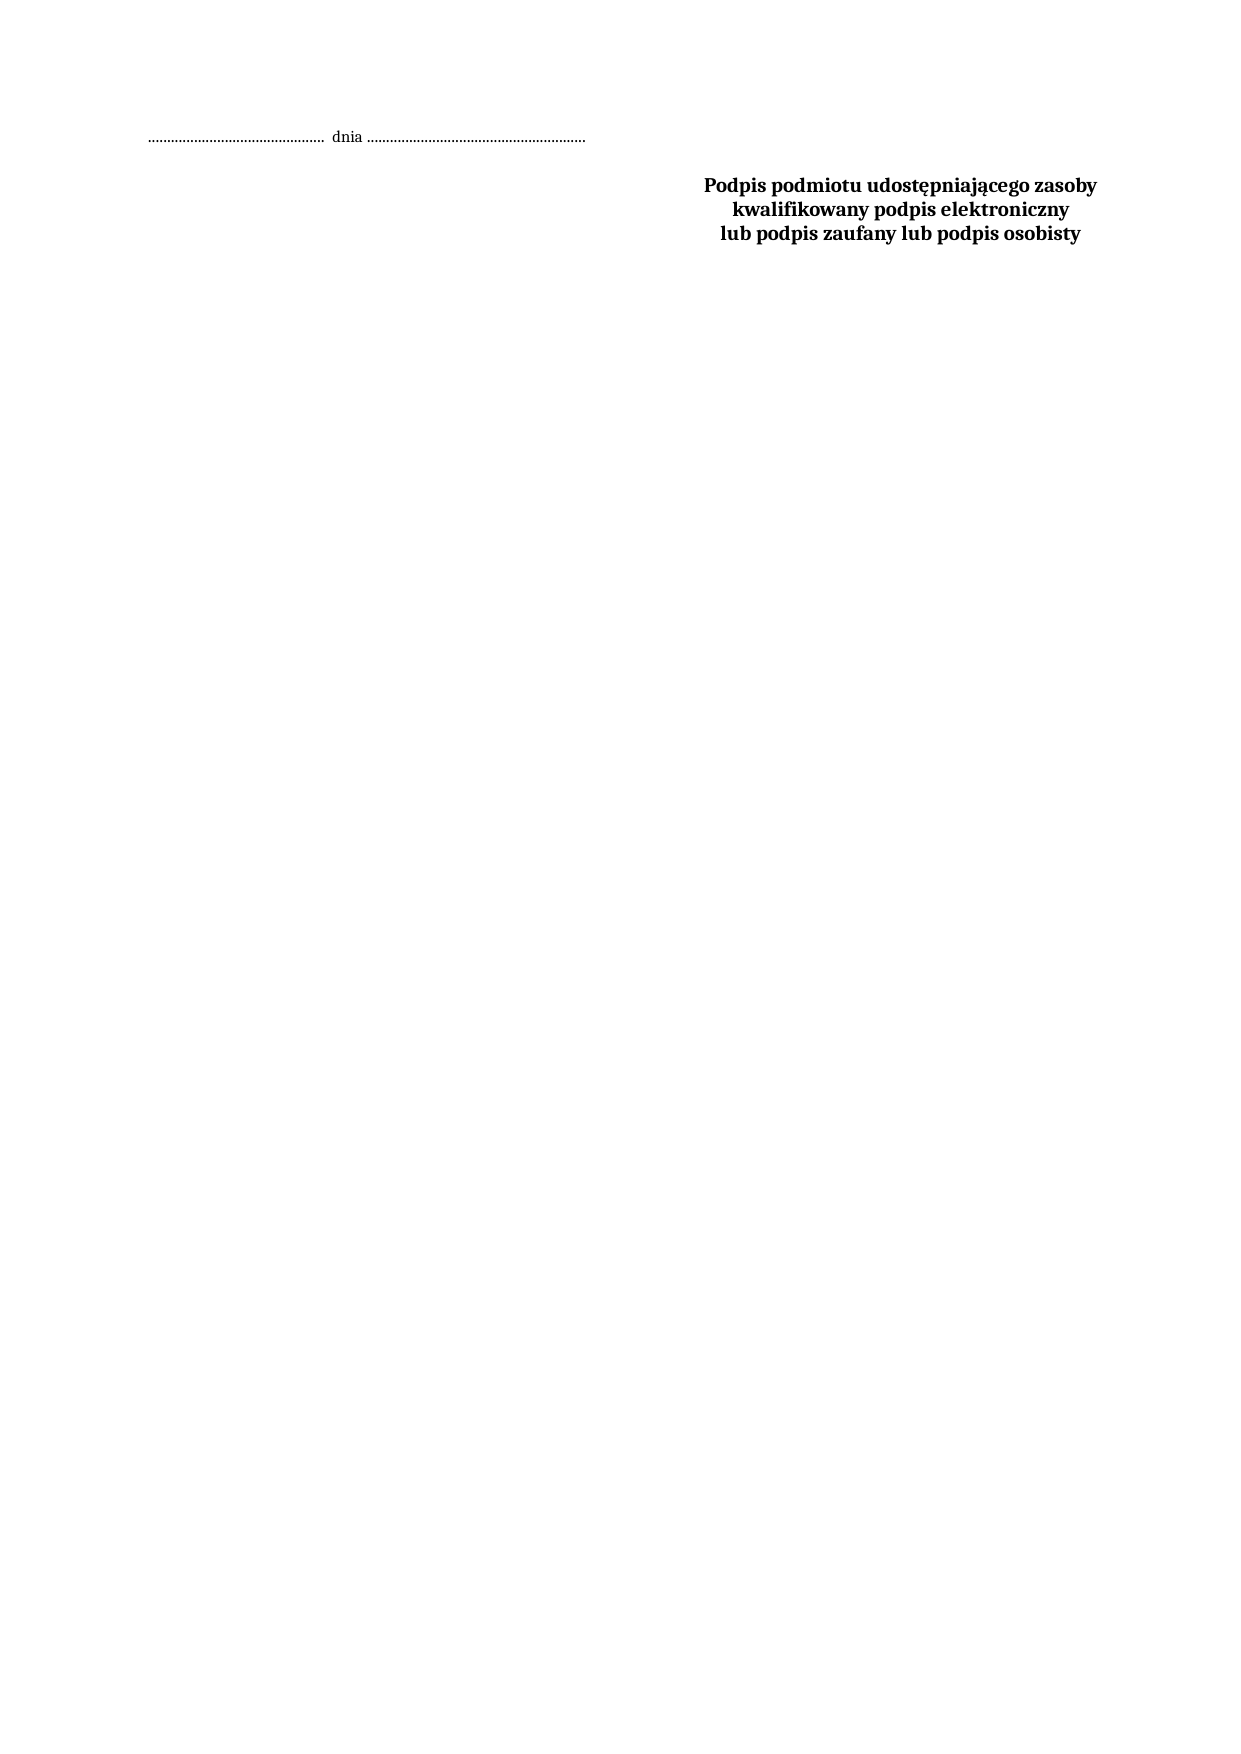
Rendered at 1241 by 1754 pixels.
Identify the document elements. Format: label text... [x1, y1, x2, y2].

text .............................................. dnia ......................................................... [148, 126, 1093, 147]
table_header Podpis podmiotu udostępniającego zasoby kwalifikowany podpis elektroniczny lub podpis zaufany lub podpis osobisty [694, 174, 1137, 246]
